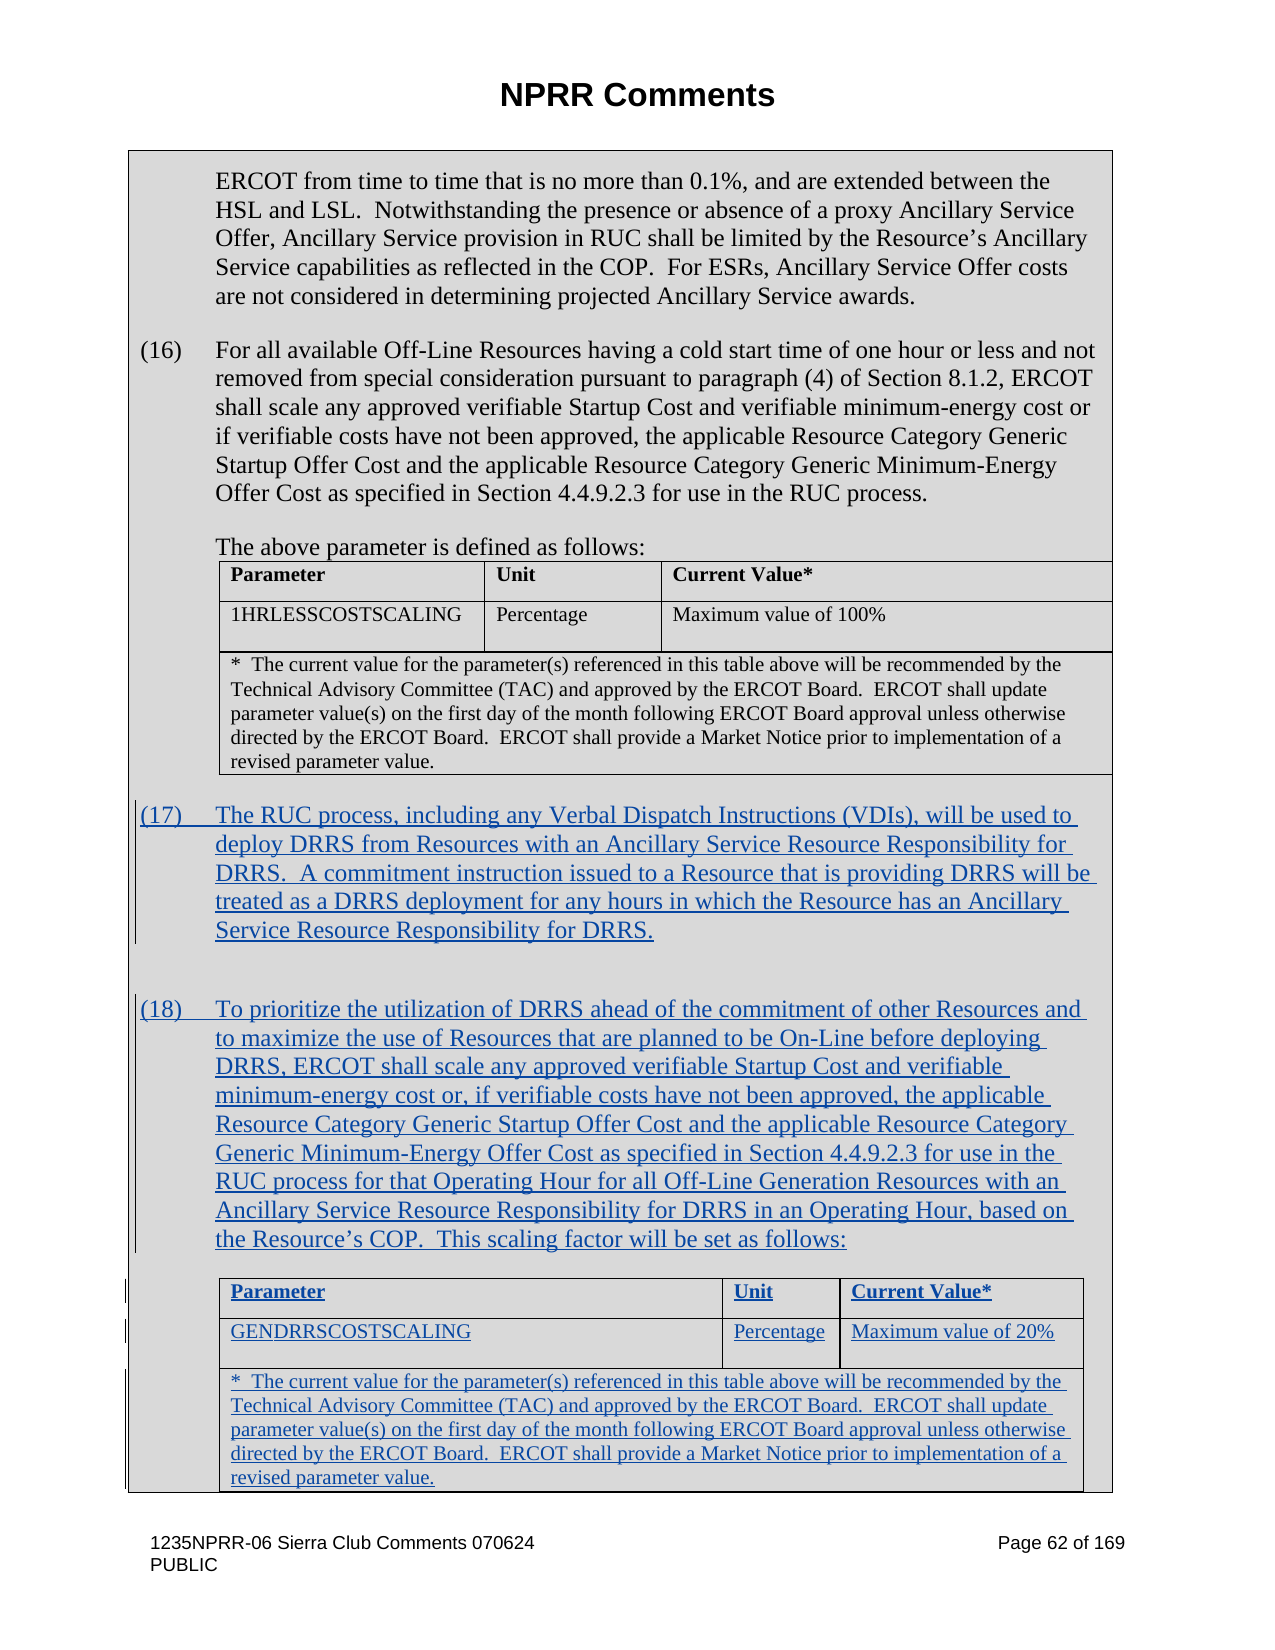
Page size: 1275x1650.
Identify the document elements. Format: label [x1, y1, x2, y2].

table_header [129, 151, 1112, 1492]
